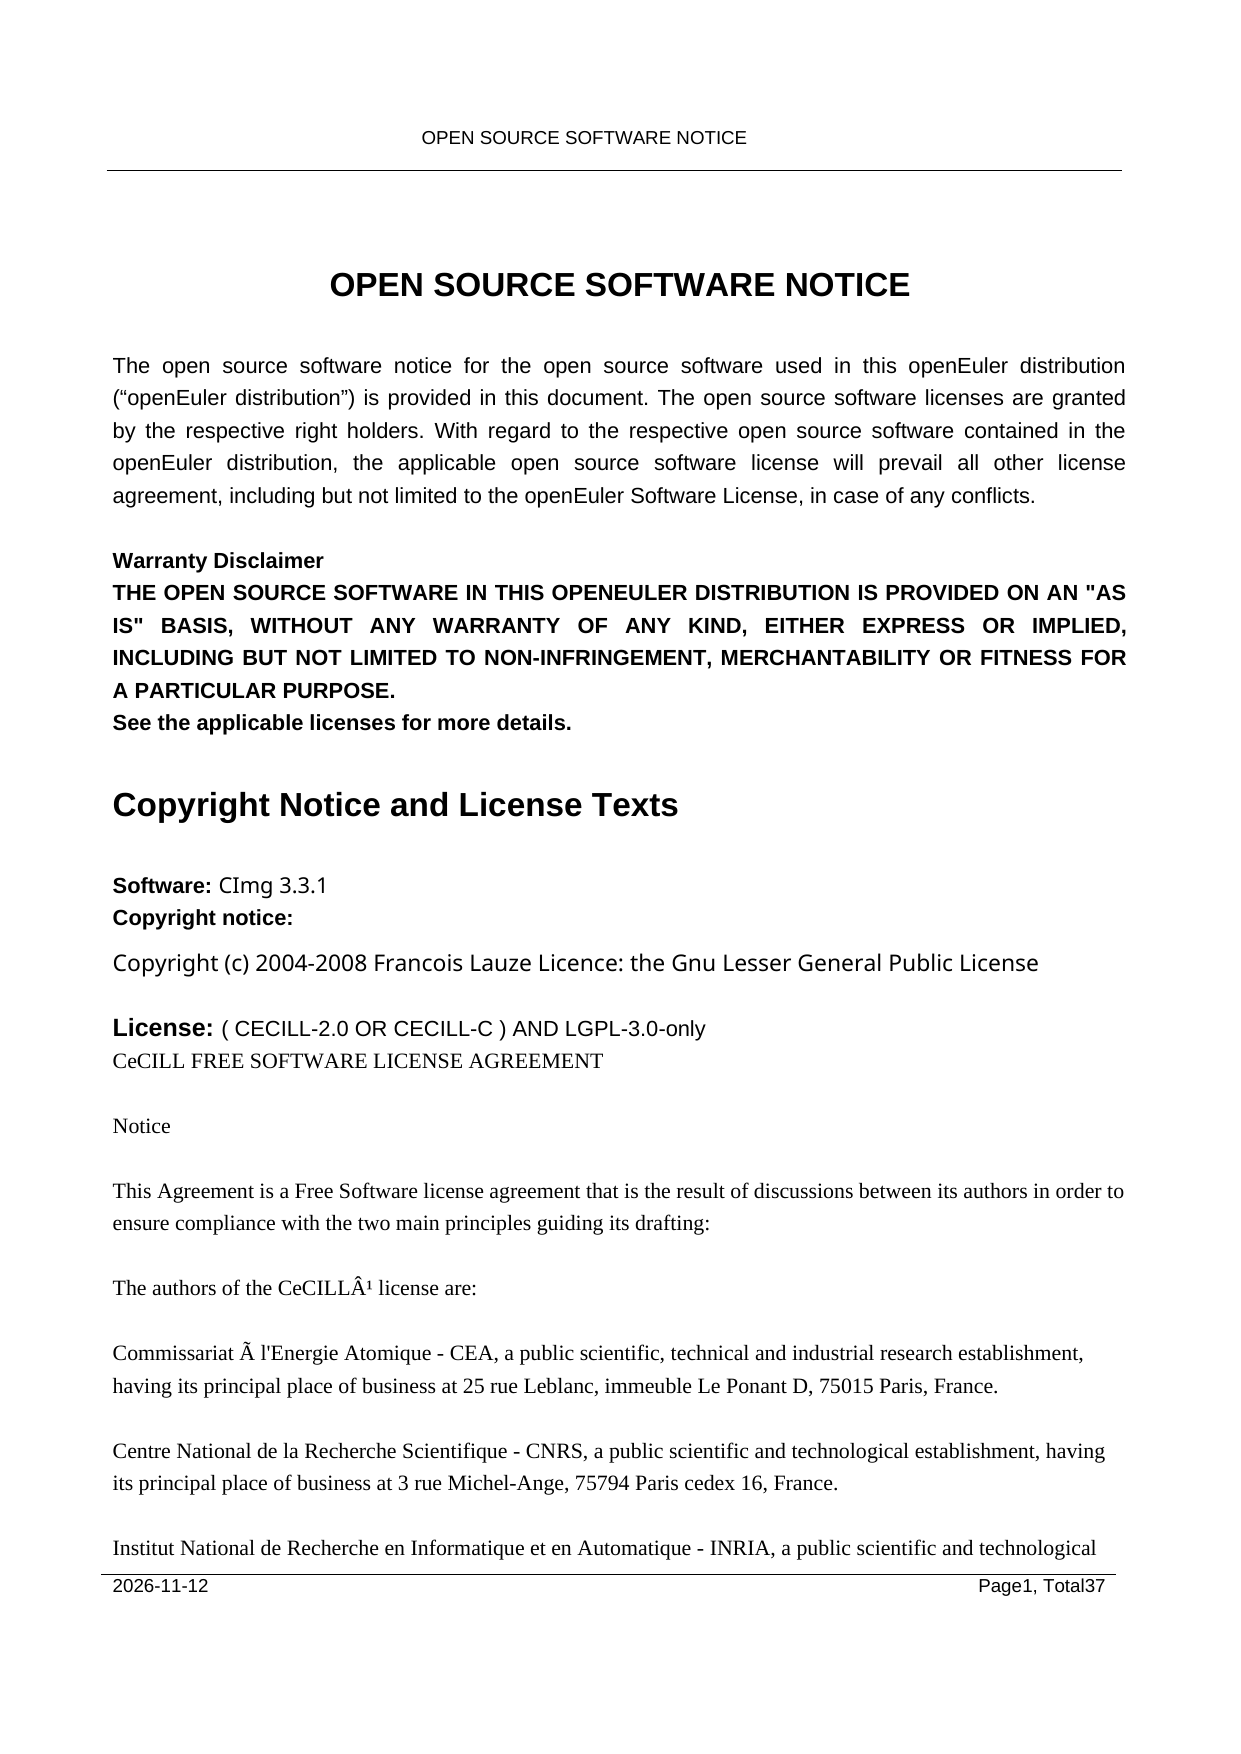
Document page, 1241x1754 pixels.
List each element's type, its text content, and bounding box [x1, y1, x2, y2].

text License: ( CECILL-2.0 OR CECILL-C ) AND LGPL-3.0-only [112, 1012, 1128, 1044]
text OPEN SOURCE SOFTWARE NOTICE [112, 251, 1128, 316]
text The open source software notice for the open source software used in this openEuler distribution (“openEuler distribution”) is provided in this document. The open source software licenses are granted by the respective right holders. With regard to the respective open source software contained in the openEuler distribution, the applicable open source software license will prevail all other license agreement, including but not limited to the openEuler Software License, in case of any conflicts. [112, 349, 1128, 511]
text Copyright notice: [112, 901, 1128, 934]
text THE OPEN SOURCE SOFTWARE IN THIS OPENEULER DISTRIBUTION IS PROVIDED ON AN "AS IS" BASIS, WITHOUT ANY WARRANTY OF ANY KIND, EITHER EXPRESS OR IMPLIED, INCLUDING BUT NOT LIMITED TO NON-INFRINGEMENT, MERCHANTABILITY OR FITNESS FOR A PARTICULAR PURPOSE. See the applicable licenses for more details. [112, 576, 1128, 739]
text Warranty Disclaimer [112, 544, 1128, 576]
text Copyright (c) 2004-2008 Francois Lauze Licence: the Gnu Lesser General Public License [112, 947, 1128, 1012]
title Software: CImg 3.3.1 [112, 869, 1128, 901]
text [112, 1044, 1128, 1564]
text Copyright Notice and License Texts [112, 771, 1128, 836]
